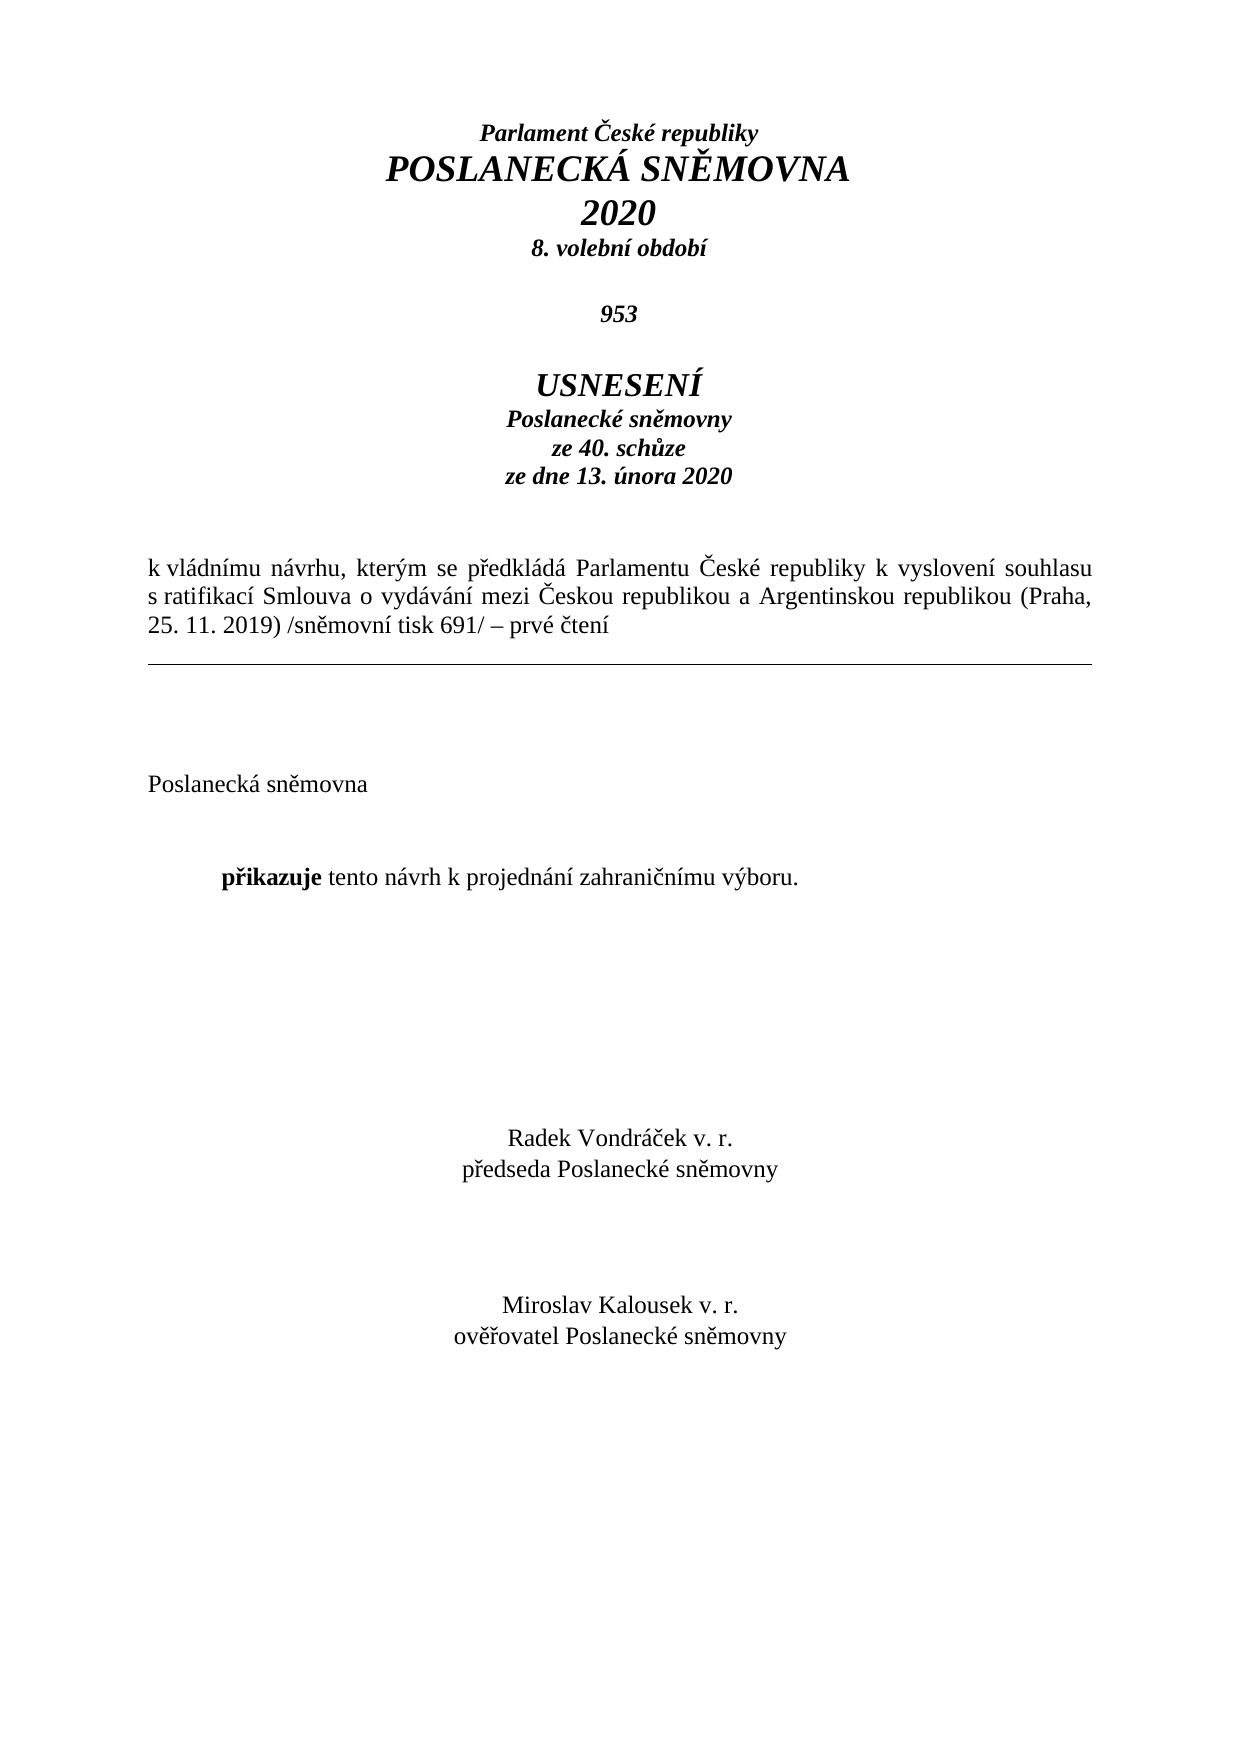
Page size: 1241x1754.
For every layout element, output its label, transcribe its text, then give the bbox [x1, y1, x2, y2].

text POSLANECKÁ SNĚMOVNA [148, 147, 1092, 190]
text Poslanecká sněmovna [148, 769, 1092, 798]
text předseda Poslanecké sněmovny [148, 1154, 1092, 1183]
text 2020 [148, 190, 1092, 233]
text Poslanecké sněmovny [148, 404, 1092, 433]
text ze 40. schůze [148, 433, 1092, 461]
text Parlament České republiky [148, 118, 1092, 147]
text k vládnímu návrhu, kterým se předkládá Parlamentu České republiky k vyslovení souhlasu s ratifikací Smlouva o vydávání mezi Českou republikou a Argentinskou republikou (Praha, 25. 11. 2019) /sněmovní tisk 691/ – prvé čtení [148, 553, 1092, 664]
text ověřovatel Poslanecké sněmovny [148, 1321, 1092, 1349]
text 953 [148, 299, 1092, 328]
text přikazuje tento návrh k projednání zahraničnímu výboru. [148, 862, 1092, 891]
text 8. volební období [148, 233, 1092, 262]
text ze dne 13. února 2020 [148, 461, 1092, 490]
text Radek Vondráček v. r. [148, 1123, 1092, 1152]
text USNESENÍ [148, 366, 1092, 404]
text Miroslav Kalousek v. r. [148, 1290, 1092, 1318]
